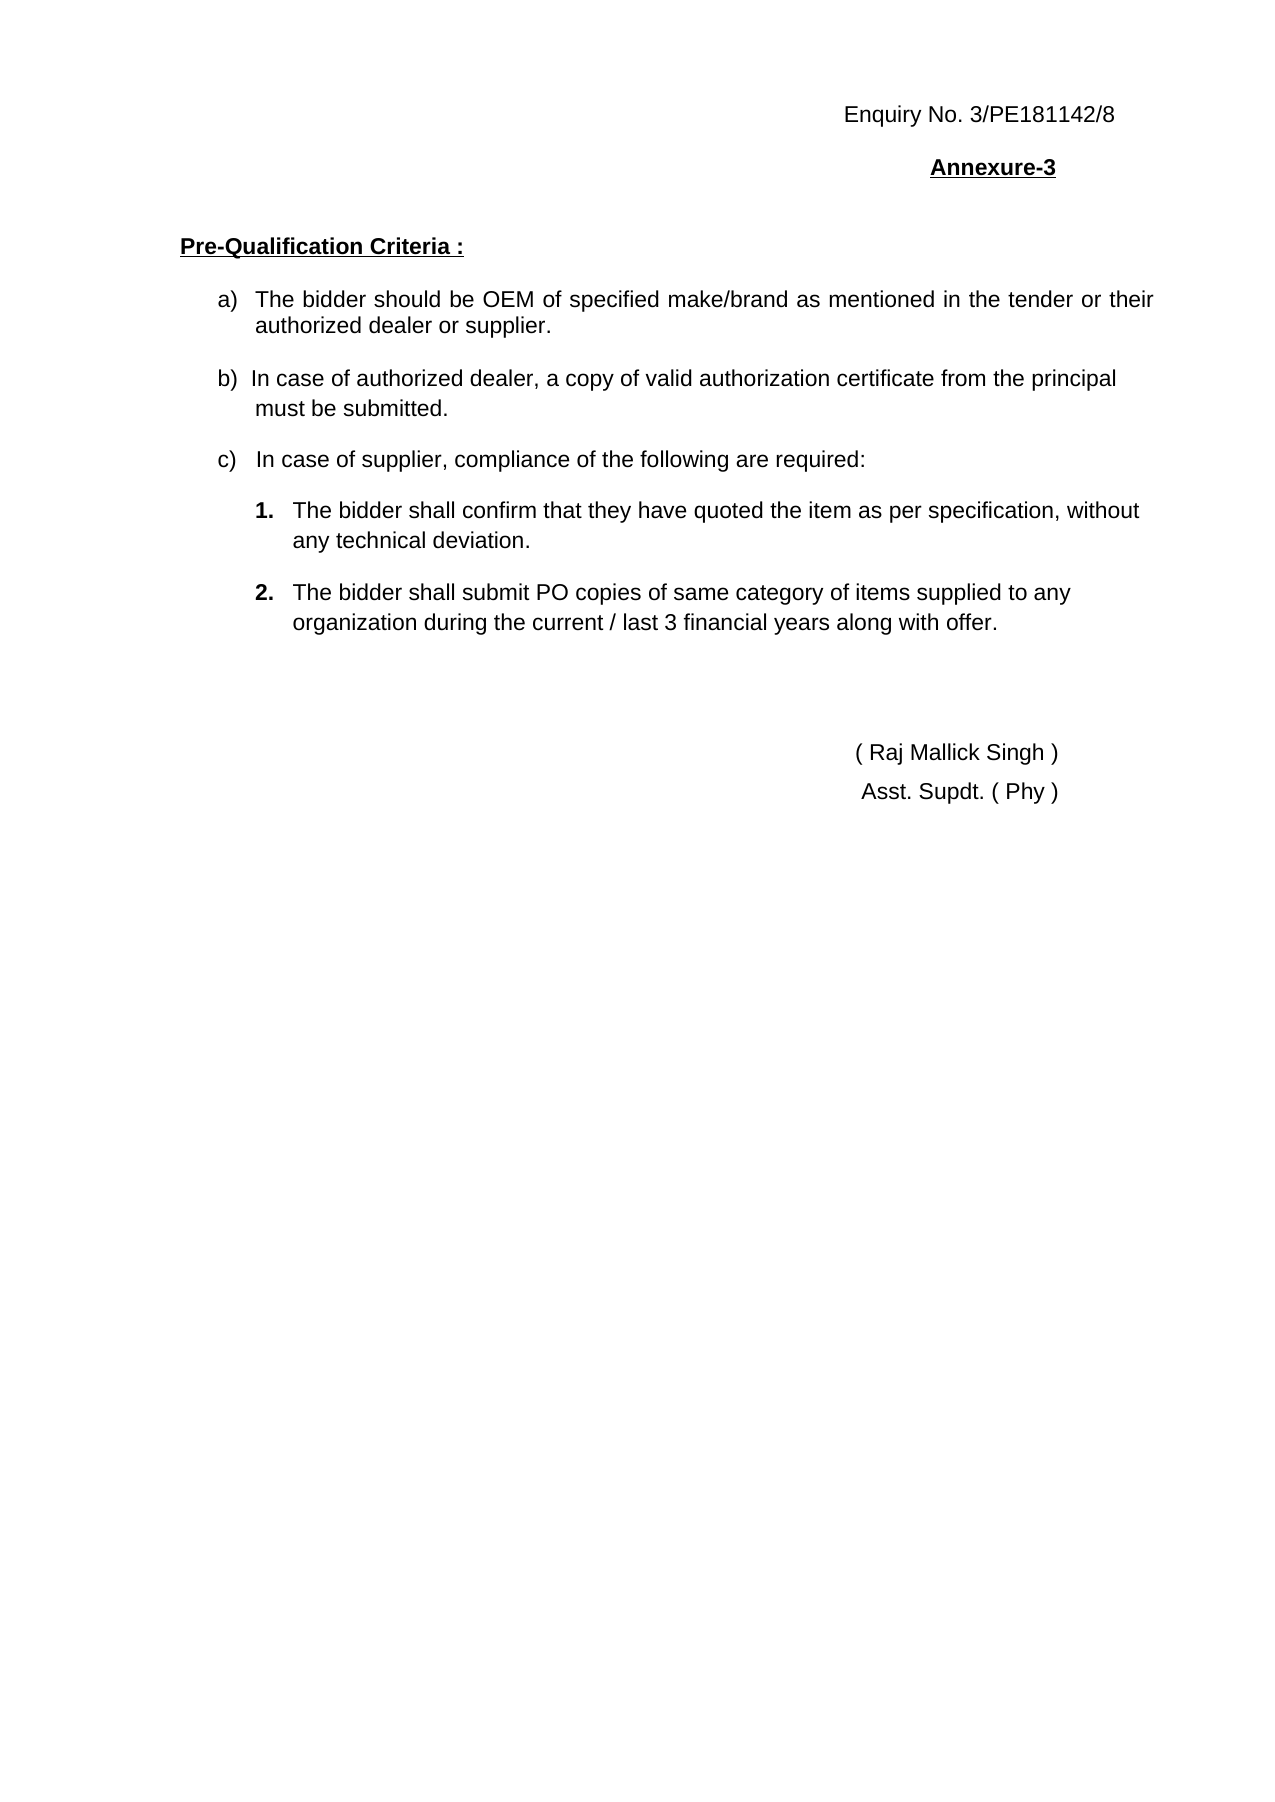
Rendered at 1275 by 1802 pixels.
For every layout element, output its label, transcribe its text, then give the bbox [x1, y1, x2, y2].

list The bidder should be OEM of specified make/brand as mentioned in the tender or their authorized dealer or supplier. [217, 286, 1155, 338]
text Pre-Qualification Criteria : [180, 233, 1155, 259]
text Enquiry No. 3/PE181142/8 [180, 101, 1155, 128]
text ( Raj Mallick Singh ) [180, 739, 1155, 765]
text c) In case of supplier, compliance of the following are required: [217, 446, 1155, 472]
text Asst. Supdt. ( Phy ) [180, 778, 1155, 804]
list The bidder shall submit PO copies of same category of items supplied to any organization during the current / last 3 financial years along with offer. [255, 578, 1155, 635]
text b) In case of authorized dealer, a copy of valid authorization certificate from the principal must be submitted. [217, 365, 1155, 421]
text Annexure-3 [855, 154, 1155, 180]
list The bidder shall confirm that they have quoted the item as per specification, without any technical deviation. [255, 497, 1155, 554]
